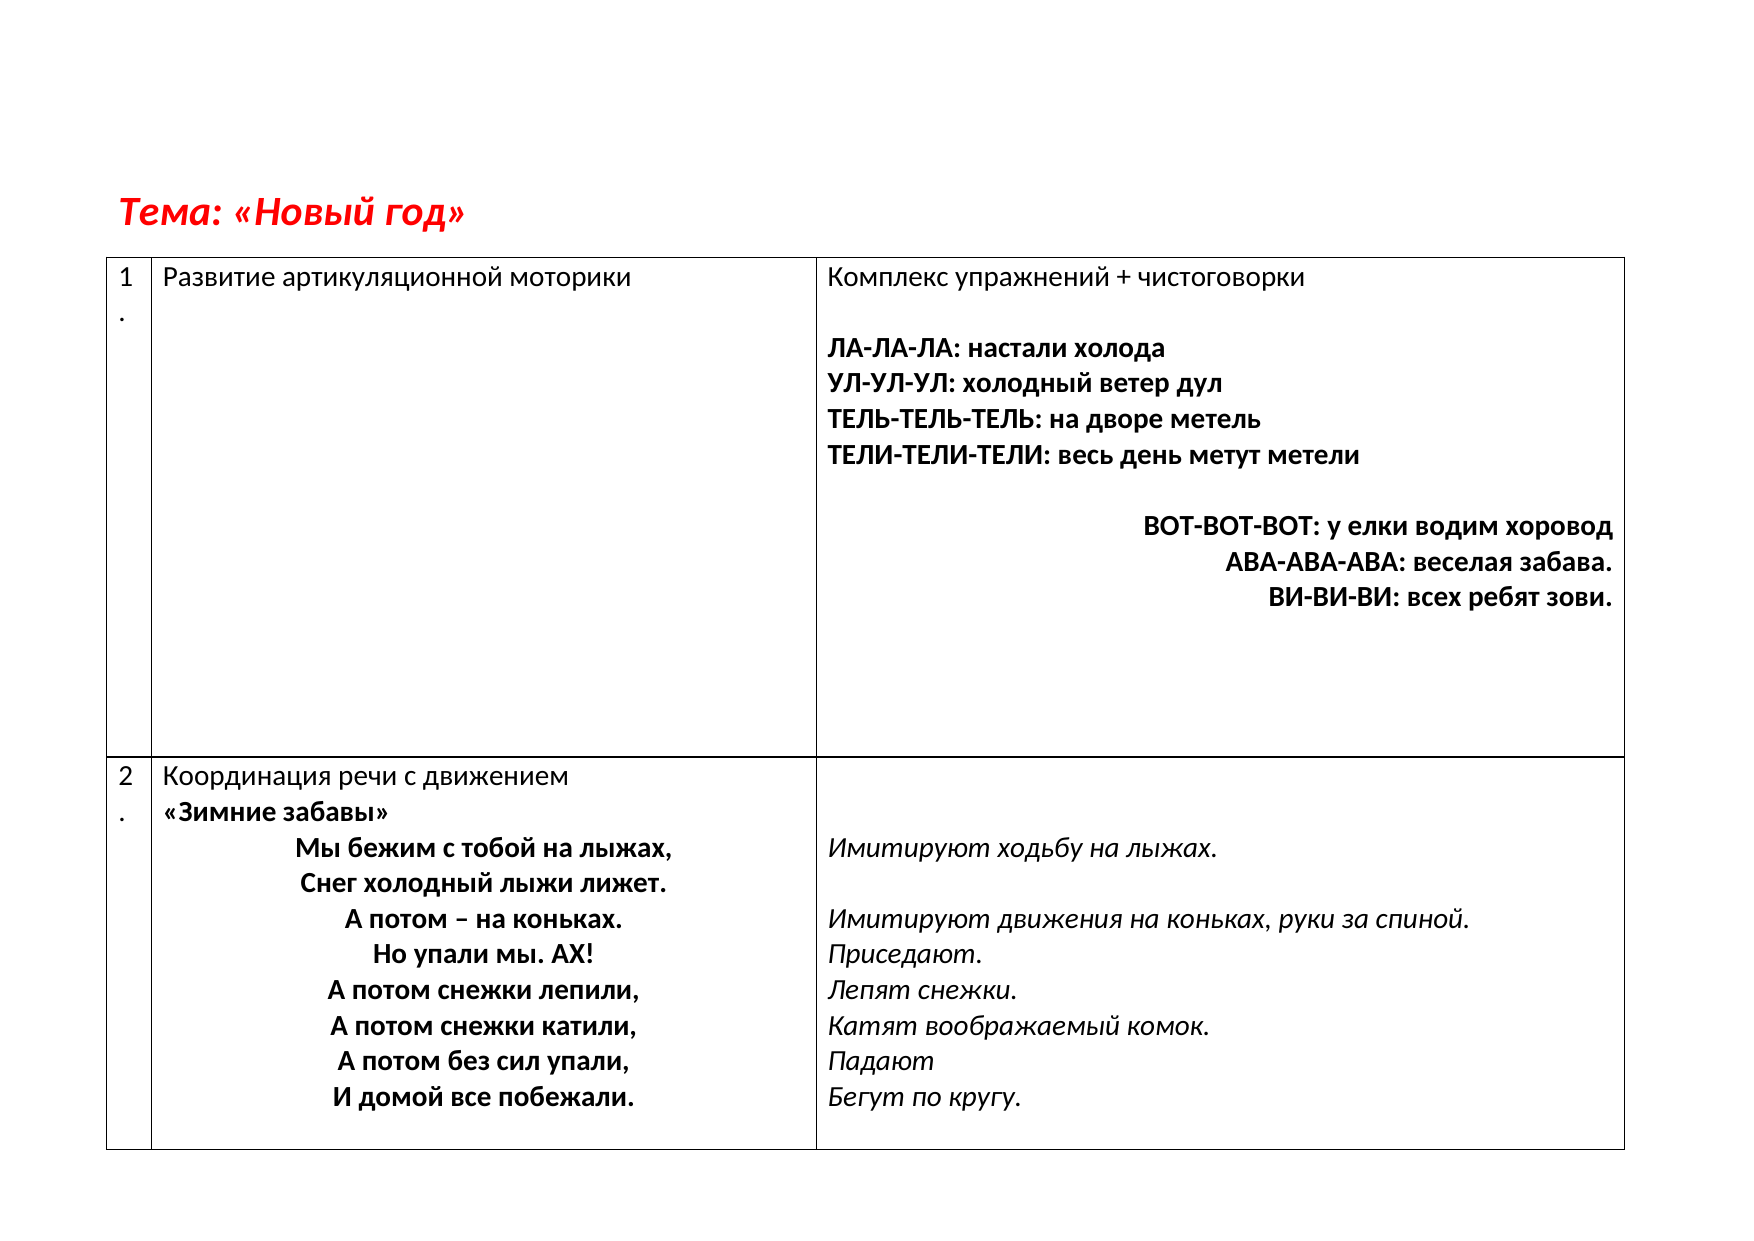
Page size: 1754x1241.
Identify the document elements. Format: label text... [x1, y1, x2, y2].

table_cell Координация речи с движением «Зимние забавы» Мы бежим с тобой на лыжах, Снег холодный лыжи лижет. А потом – на коньках. Но упали мы. АХ! А потом снежки лепили, А потом снежки катили, А потом без сил упали, И домой все побежали. [152, 758, 816, 1149]
table_header Развитие артикуляционной моторики [152, 258, 816, 756]
text Тема: «Новый год» [118, 185, 1636, 236]
table_cell 2. [107, 758, 151, 1149]
table_header Комплекс упражнений + чистоговорки ЛА-ЛА-ЛА: настали холода УЛ-УЛ-УЛ: холодный ветер дул ТЕЛЬ-ТЕЛЬ-ТЕЛЬ: на дворе метель ТЕЛИ-ТЕЛИ-ТЕЛИ: весь день метут метели ВОТ-ВОТ-ВОТ: у елки водим хоровод АВА-АВА-АВА: веселая забава. ВИ-ВИ-ВИ: всех ребят зови. [817, 258, 1624, 756]
table_header 1. [107, 258, 151, 756]
table_cell Имитируют ходьбу на лыжах. Имитируют движения на коньках, руки за спиной. Приседают. Лепят снежки. Катят воображаемый комок. Падают Бегут по кругу. [817, 758, 1624, 1149]
